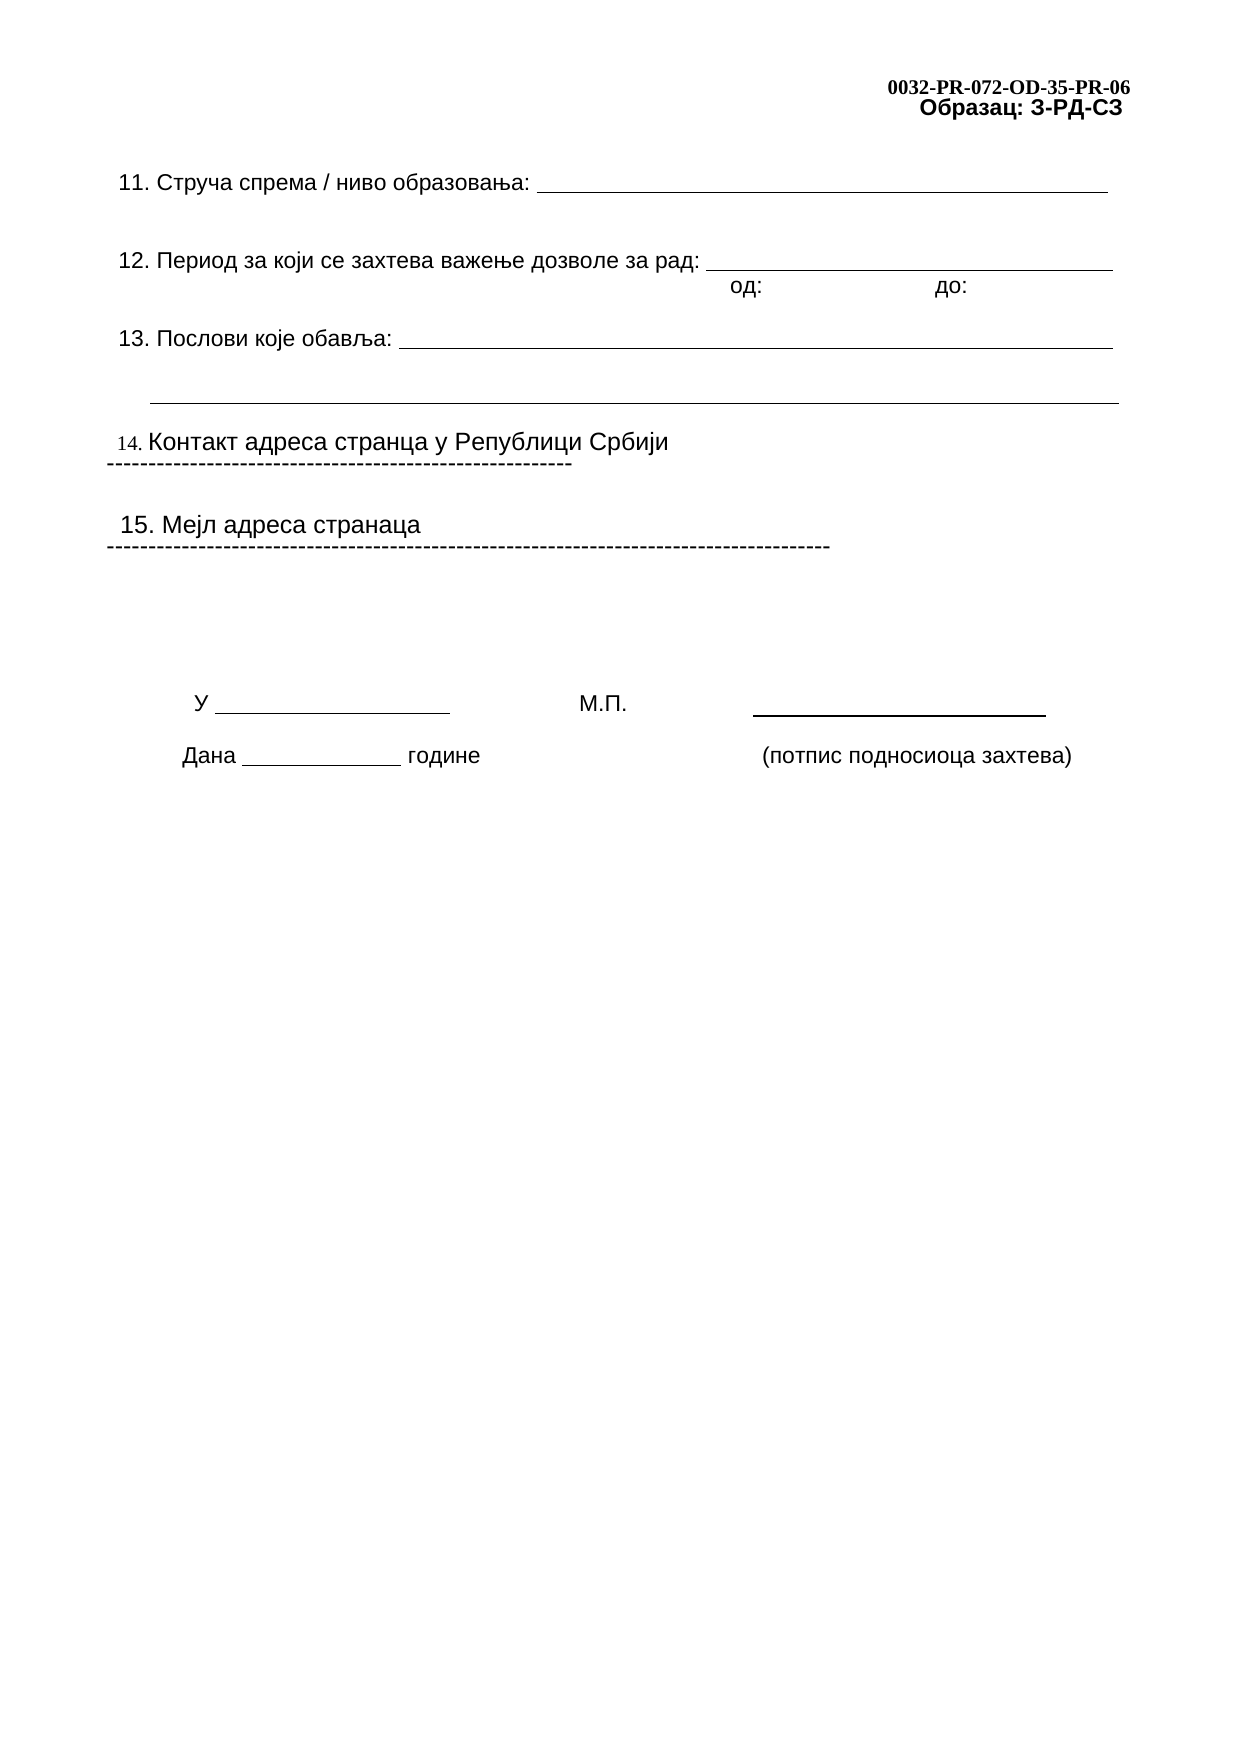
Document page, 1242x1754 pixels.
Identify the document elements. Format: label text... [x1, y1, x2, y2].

text од: до: [730, 274, 1135, 299]
text 12. Период за који се захтева важење дозволе за рад: [118, 247, 1135, 274]
text У М.П. [193, 691, 1135, 716]
text 15. Мејл адреса странаца --------------------------------------------------------------------------------------- [106, 517, 1135, 558]
text 14. Контакт адреса странца у Републици Србији -------------------------------------------------------- [106, 433, 1135, 475]
text 13. Послови које обавља: [118, 325, 1135, 350]
text Дана године (потпис подносиоца захтева) [182, 742, 1135, 769]
text 11. Струча спрема / ниво образовања: [118, 169, 1135, 194]
